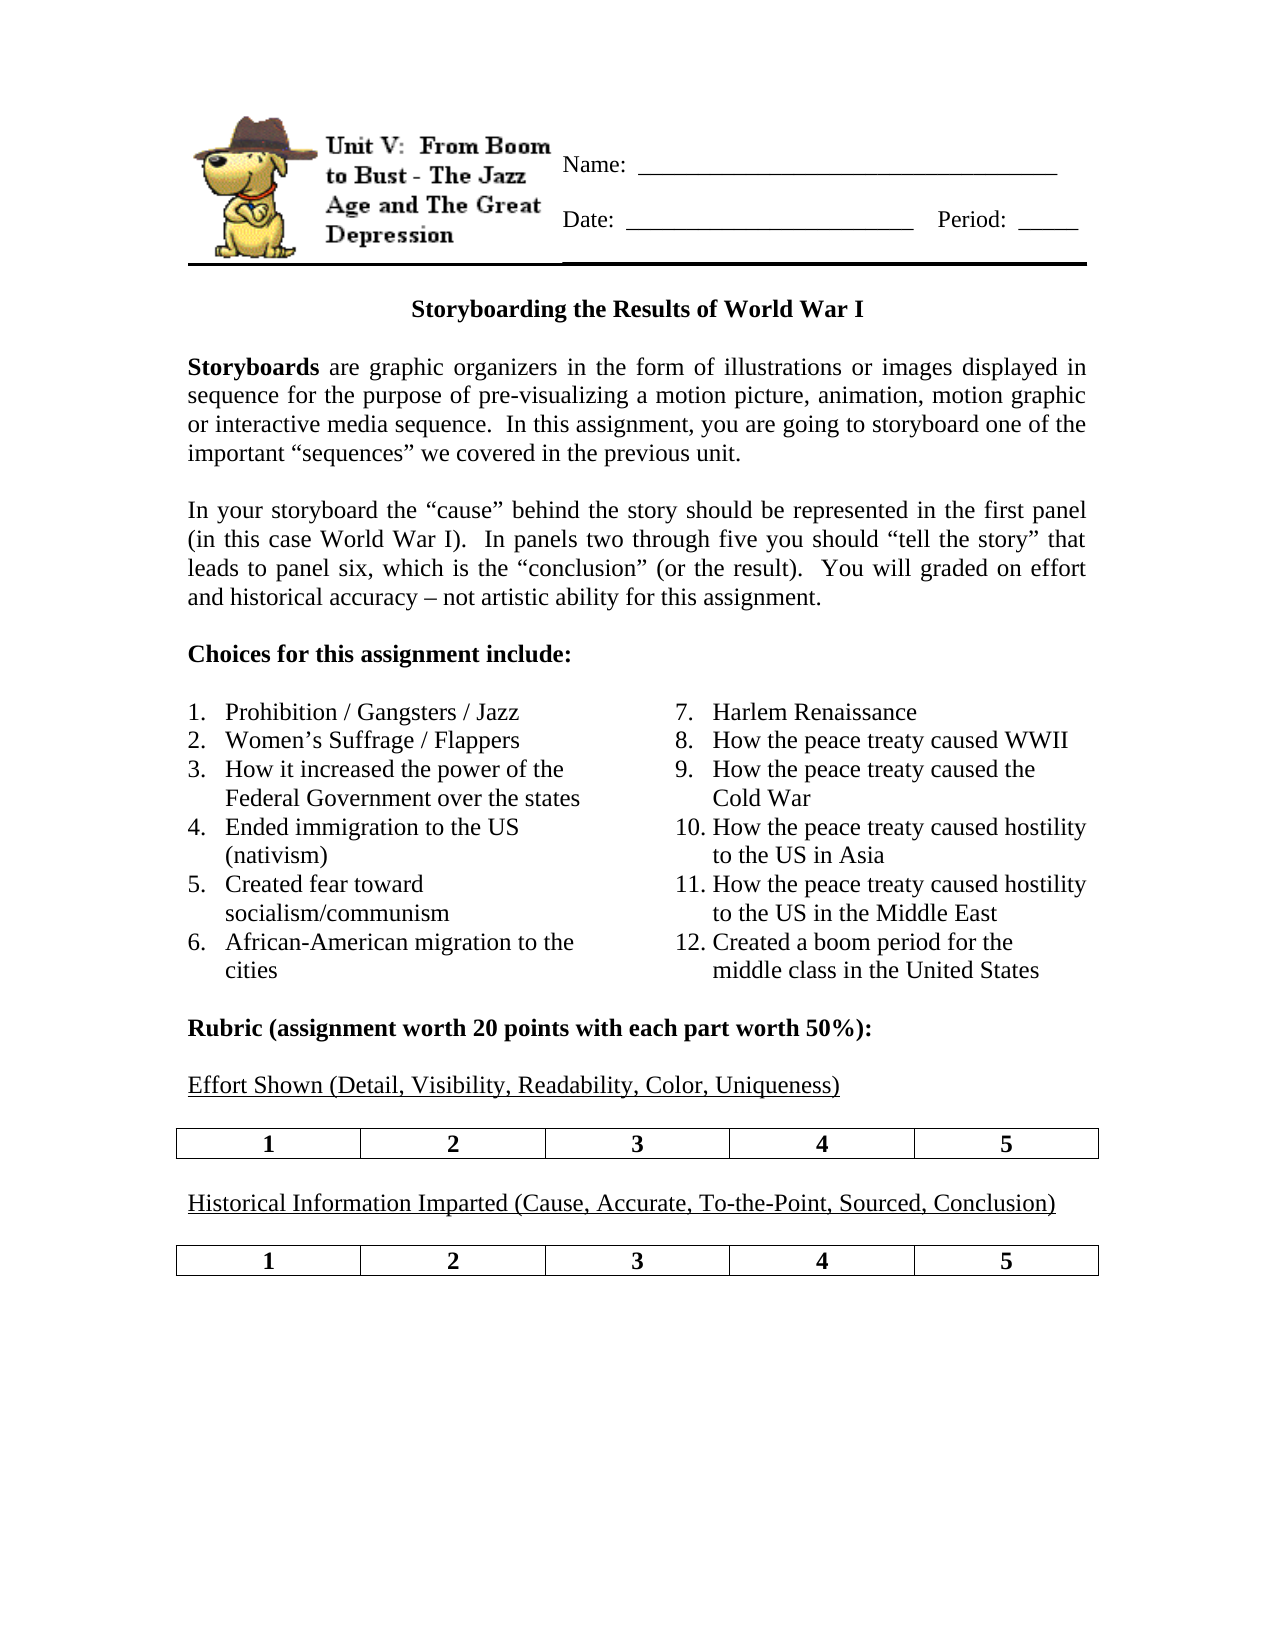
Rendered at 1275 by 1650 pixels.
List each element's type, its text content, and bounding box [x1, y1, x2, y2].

table_header 1 [177, 1246, 360, 1275]
text Rubric (assignment worth 20 points with each part worth 50%): [187, 1013, 1087, 1042]
text Storyboarding the Results of World War I [187, 294, 1087, 323]
text In your storyboard the “cause” behind the story should be represented in the first panel (in this case World War I). In panels two through five you should “tell the story” that leads to panel six, which is the “conclusion” (or the result). You will graded on effort and historical accuracy – not artistic ability for this assignment. [187, 496, 1087, 611]
table_header 3 [546, 1246, 729, 1275]
text Choices for this assignment include: [187, 639, 1087, 668]
table_header 1 [177, 1129, 360, 1158]
text Storyboards are graphic organizers in the form of illustrations or images displayed in sequence for the purpose of pre-visualizing a motion picture, animation, motion graphic or interactive media sequence. In this assignment, you are going to storyboard one of the important “sequences” we covered in the previous unit. [187, 352, 1087, 467]
table_header 2 [361, 1129, 545, 1158]
table_header 5 [915, 1129, 1098, 1158]
table_header 5 [915, 1246, 1098, 1275]
list Created fear toward socialism/communism [187, 869, 600, 927]
list How the peace treaty caused WWII [675, 726, 1087, 754]
list How the peace treaty caused the Cold War [675, 754, 1087, 812]
list Women’s Suffrage / Flappers [187, 726, 600, 754]
text Name: ___________________________________ [563, 150, 1087, 178]
table_header 3 [546, 1129, 729, 1158]
list African-American migration to the cities [187, 927, 600, 984]
list Prohibition / Gangsters / Jazz [187, 697, 600, 726]
table_header 4 [730, 1129, 914, 1158]
text Effort Shown (Detail, Visibility, Readability, Color, Uniqueness) [187, 1071, 1087, 1099]
list How the peace treaty caused hostility to the US in the Middle East [675, 869, 1087, 927]
text Historical Information Imparted (Cause, Accurate, To-the-Point, Sourced, Conclusion) [187, 1188, 1087, 1216]
list How the peace treaty caused hostility to the US in Asia [675, 812, 1087, 869]
list How it increased the power of the Federal Government over the states [187, 754, 600, 812]
table_header 4 [730, 1246, 914, 1275]
text Date: ________________________ Period: _____ [563, 205, 1087, 233]
picture [187, 112, 563, 263]
list Ended immigration to the US (nativism) [187, 812, 600, 869]
list Harlem Renaissance [675, 697, 1087, 726]
list Created a boom period for the middle class in the United States [675, 927, 1087, 984]
table_header 2 [361, 1246, 545, 1275]
